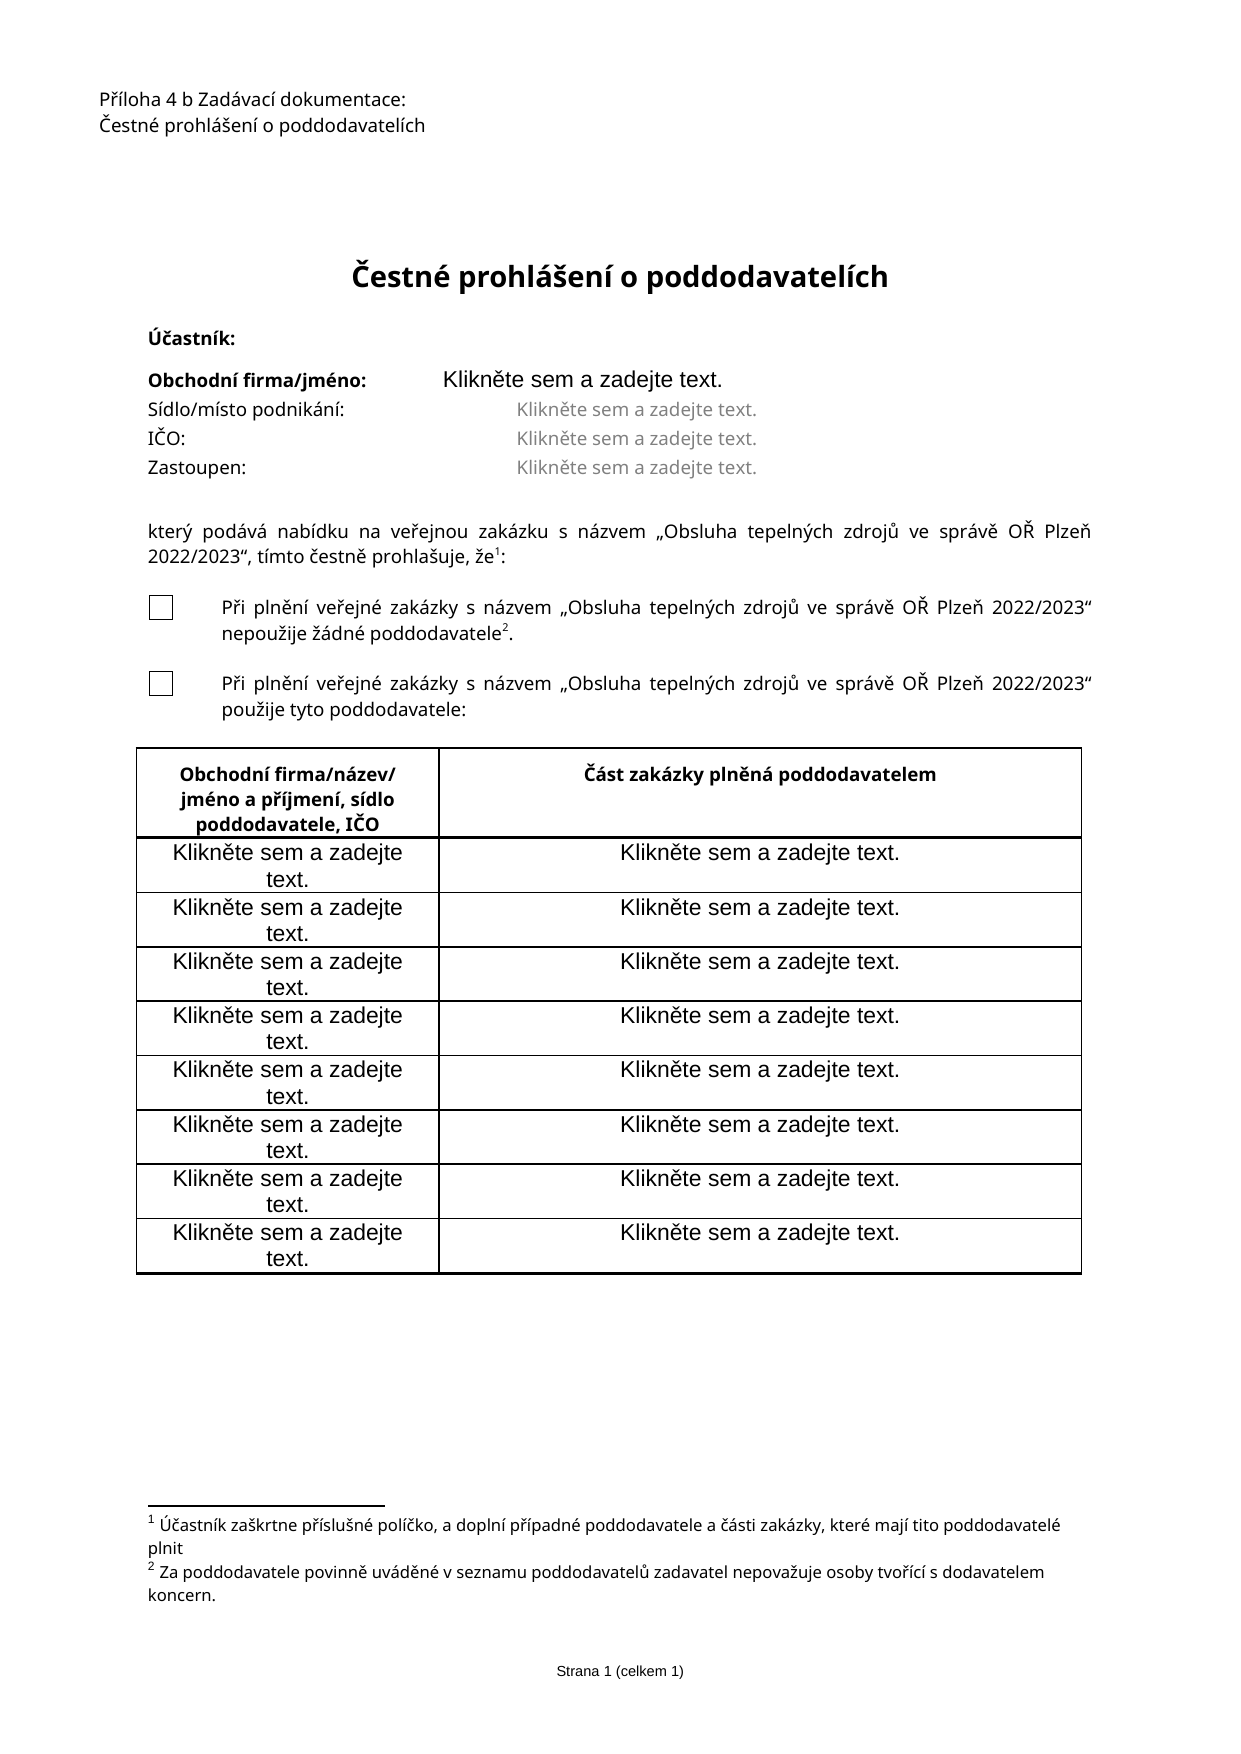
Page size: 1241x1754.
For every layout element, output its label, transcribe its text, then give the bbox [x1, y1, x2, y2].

text IČO: [148, 422, 1093, 451]
table_header Obchodní firma/název/ jméno a příjmení, sídlo poddodavatele, IČO [137, 749, 438, 836]
text Obchodní firma/jméno: [148, 364, 1093, 393]
title Čestné prohlášení o poddodavatelích [148, 256, 1093, 296]
table_header Část zakázky plněná poddodavatelem [440, 749, 1081, 836]
text Při plnění veřejné zakázky s názvem „Obsluha tepelných zdrojů ve správě OŘ Plzeň 2022/2023“ nepoužije žádné poddodavatele. [148, 594, 1093, 645]
text Při plnění veřejné zakázky s názvem „Obsluha tepelných zdrojů ve správě OŘ Plzeň 2022/2023“ použije tyto poddodavatele: [148, 670, 1093, 721]
text Účastník: [148, 321, 1093, 352]
text který podává nabídku na veřejnou zakázku s názvem „Obsluha tepelných zdrojů ve správě OŘ Plzeň 2022/2023“, tímto čestně prohlašuje, že: [148, 518, 1093, 569]
text Zastoupen: [148, 451, 1093, 480]
text Sídlo/místo podnikání: [148, 393, 1093, 422]
